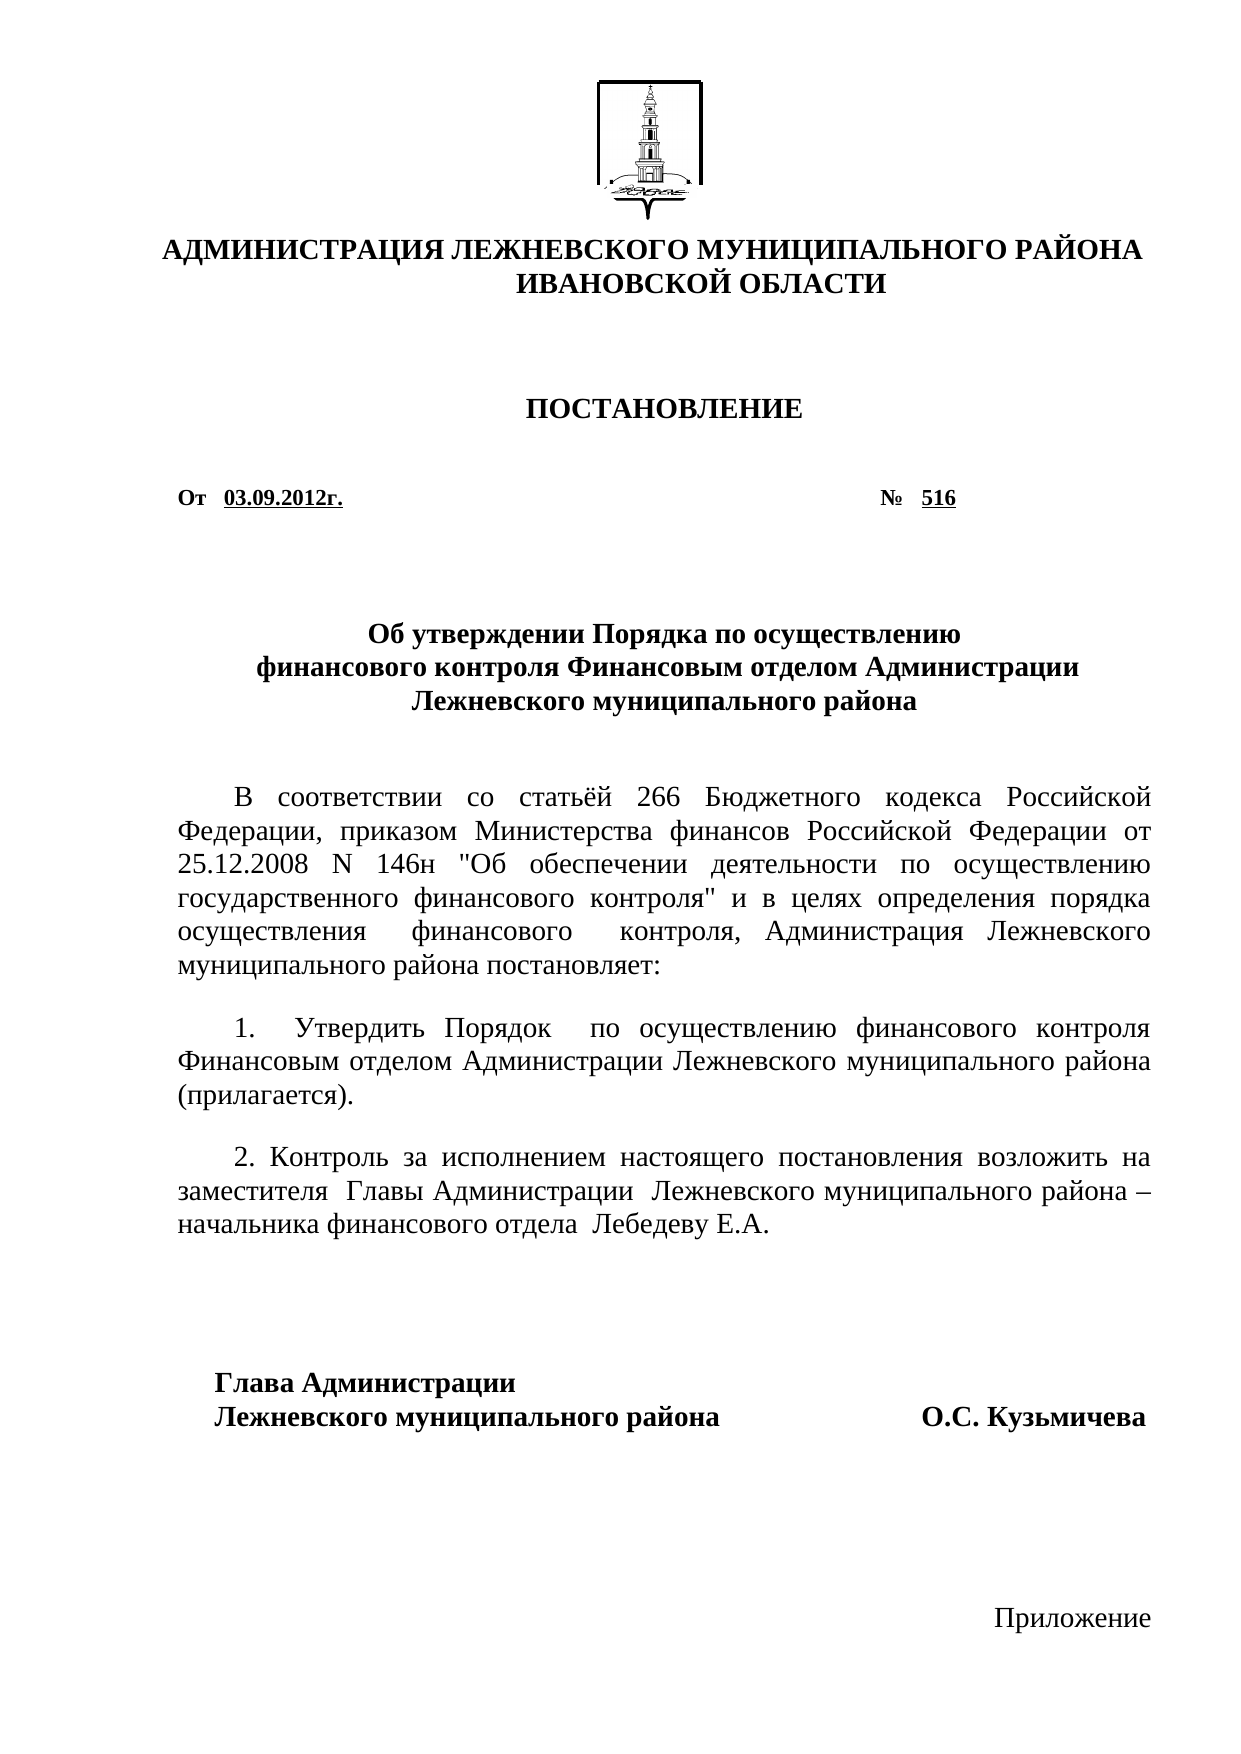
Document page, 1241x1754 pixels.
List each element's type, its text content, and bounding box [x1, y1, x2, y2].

text Глава Администрации [177, 1366, 1152, 1399]
text ИВАНОВСКОЙ ОБЛАСТИ [177, 266, 1152, 299]
text 2. Контроль за исполнением настоящего постановления возложить на заместителя Главы Администрации Лежневского муниципального района – начальника финансового отдела Лебедеву Е.А. [177, 1139, 1152, 1240]
title От 03.09.2012г. № 516 [177, 484, 1152, 511]
picture [598, 84, 702, 198]
title Об утверждении Порядка по осуществлению [177, 616, 1152, 649]
title Лежневского муниципального района [177, 683, 1152, 717]
text АДМИНИСТРАЦИЯ ЛЕЖНЕВСКОГО МУНИЦИПАЛЬНОГО РАЙОНА [153, 232, 1152, 266]
text Приложение [177, 1600, 1152, 1634]
text Лежневского муниципального района О.С. Кузьмичева [177, 1399, 1152, 1433]
title финансового контроля Финансовым отделом Администрации [177, 649, 1152, 683]
title ПОСТАНОВЛЕНИЕ [177, 391, 1152, 424]
text В соответствии со статьёй 266 Бюджетного кодекса Российской Федерации, приказом Министерства финансов Российской Федерации от 25.12.2008 N 146н "Об обеспечении деятельности по осуществлению государственного финансового контроля" и в целях определения порядка осуществления финансового контроля, Администрация Лежневского муниципального района постановляет: [177, 779, 1152, 981]
text 1. Утвердить Порядок по осуществлению финансового контроля Финансовым отделом Администрации Лежневского муниципального района (прилагается). [177, 1010, 1152, 1110]
